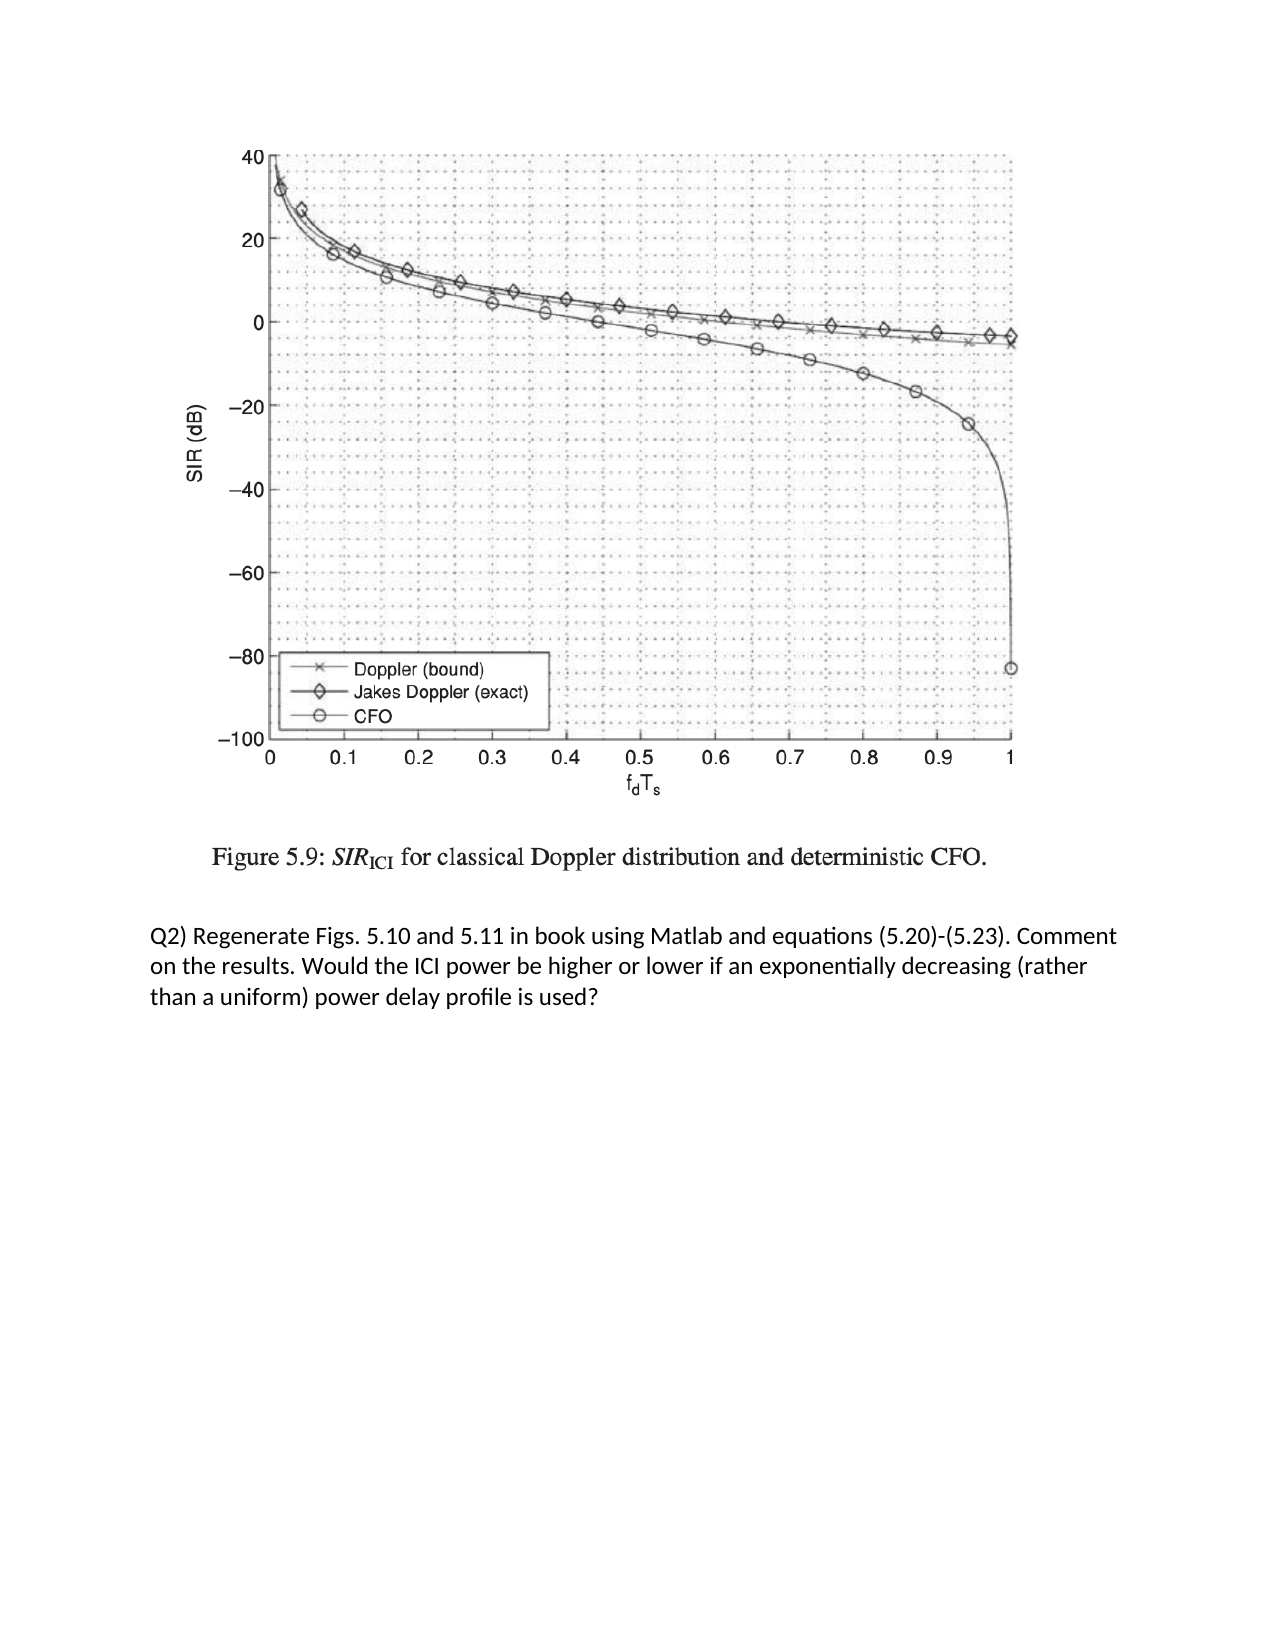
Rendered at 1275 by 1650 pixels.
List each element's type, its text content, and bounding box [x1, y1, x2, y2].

text Q2) Regenerate Figs. 5.10 and 5.11 in book using Matlab and equations (5.20)-(5.23). Comment on the results. Would the ICI power be higher or lower if an exponentially decreasing (rather than a uniform) power delay profile is used? [150, 920, 1125, 1011]
picture [150, 150, 1125, 890]
